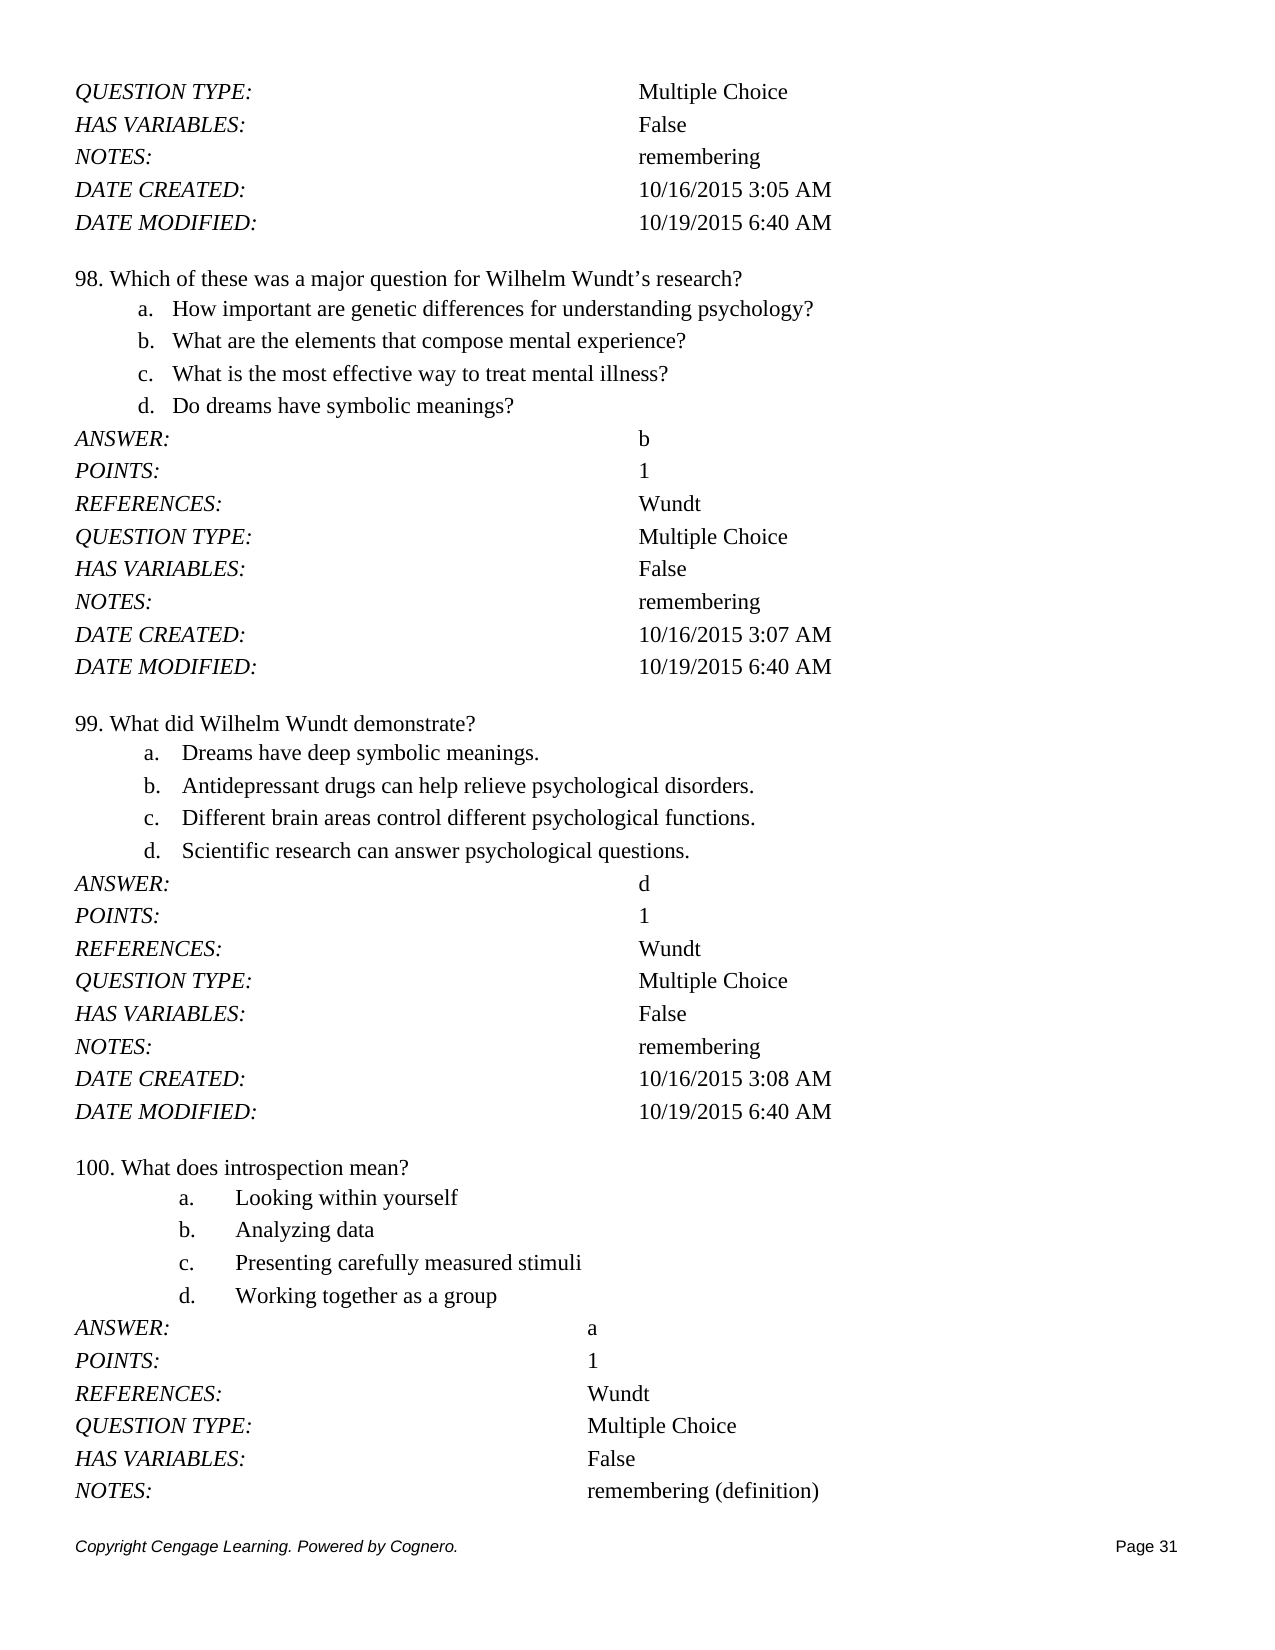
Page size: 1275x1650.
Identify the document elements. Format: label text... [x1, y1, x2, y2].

table_header 98. Which of these was a major question for Wilhelm Wundt’s research?​ [75, 265, 1200, 683]
table_header 99. ​What did Wilhelm Wundt demonstrate? [75, 710, 1200, 1127]
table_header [75, 75, 1200, 238]
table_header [75, 1155, 1200, 1507]
